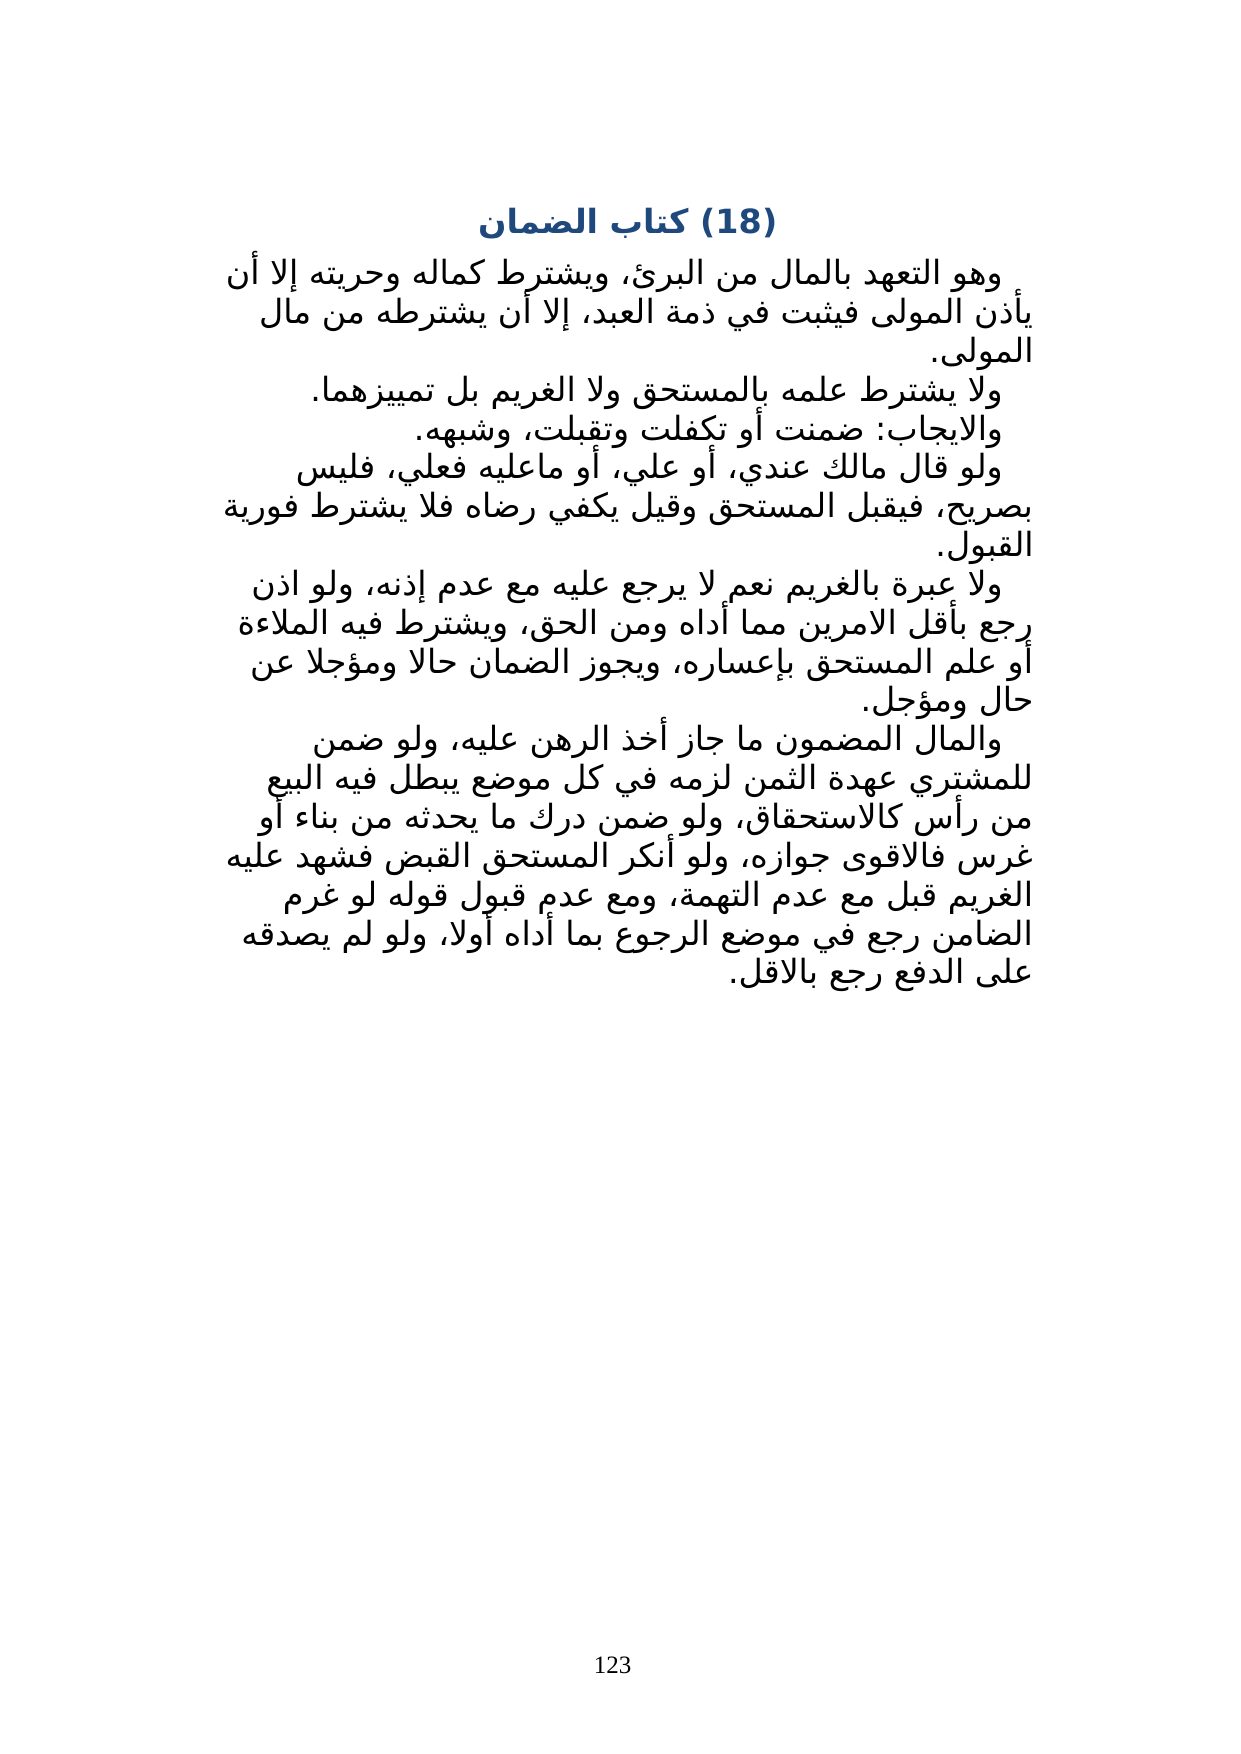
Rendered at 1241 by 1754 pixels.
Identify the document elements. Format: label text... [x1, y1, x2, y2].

subtitle (18) كتاب الضمان [222, 202, 1033, 241]
text وهو التعهد بالمال من البرئ، ويشترط كماله وحريته إلا أن يأذن المولى فيثبت في ذمة العبد، إلا أن يشترطه من مال المولى. [222, 253, 1033, 370]
text والمال المضمون ما جاز أخذ الرهن عليه، ولو ضمن للمشتري عهدة الثمن لزمه في كل موضع يبطل فيه البيع من رأس كالاستحقاق، ولو ضمن درك ما يحدثه من بناء أو غرس فالاقوى جوازه، ولو أنكر المستحق القبض فشهد عليه الغريم قبل مع عدم التهمة، ومع عدم قبول قوله لو غرم الضامن رجع في موضع الرجوع بما أداه أولا، ولو لم يصدقه على الدفع رجع بالاقل. [222, 720, 1033, 992]
text ولا يشترط علمه بالمستحق ولا الغريم بل تمييزهما. [222, 370, 1033, 409]
text ولو قال مالك عندي، أو علي، أو ماعليه فعلي، فليس بصريح، فيقبل المستحق وقيل يكفي رضاه فلا يشترط فورية القبول. [222, 448, 1033, 564]
text ولا عبرة بالغريم نعم لا يرجع عليه مع عدم إذنه، ولو اذن رجع بأقل الامرين مما أداه ومن الحق، ويشترط فيه الملاء‌ة أو علم المستحق بإعساره، ويجوز الضمان حالا ومؤجلا عن حال ومؤجل. [222, 564, 1033, 720]
text والايجاب: ضمنت أو تكفلت وتقبلت، وشبهه. [222, 409, 1033, 448]
